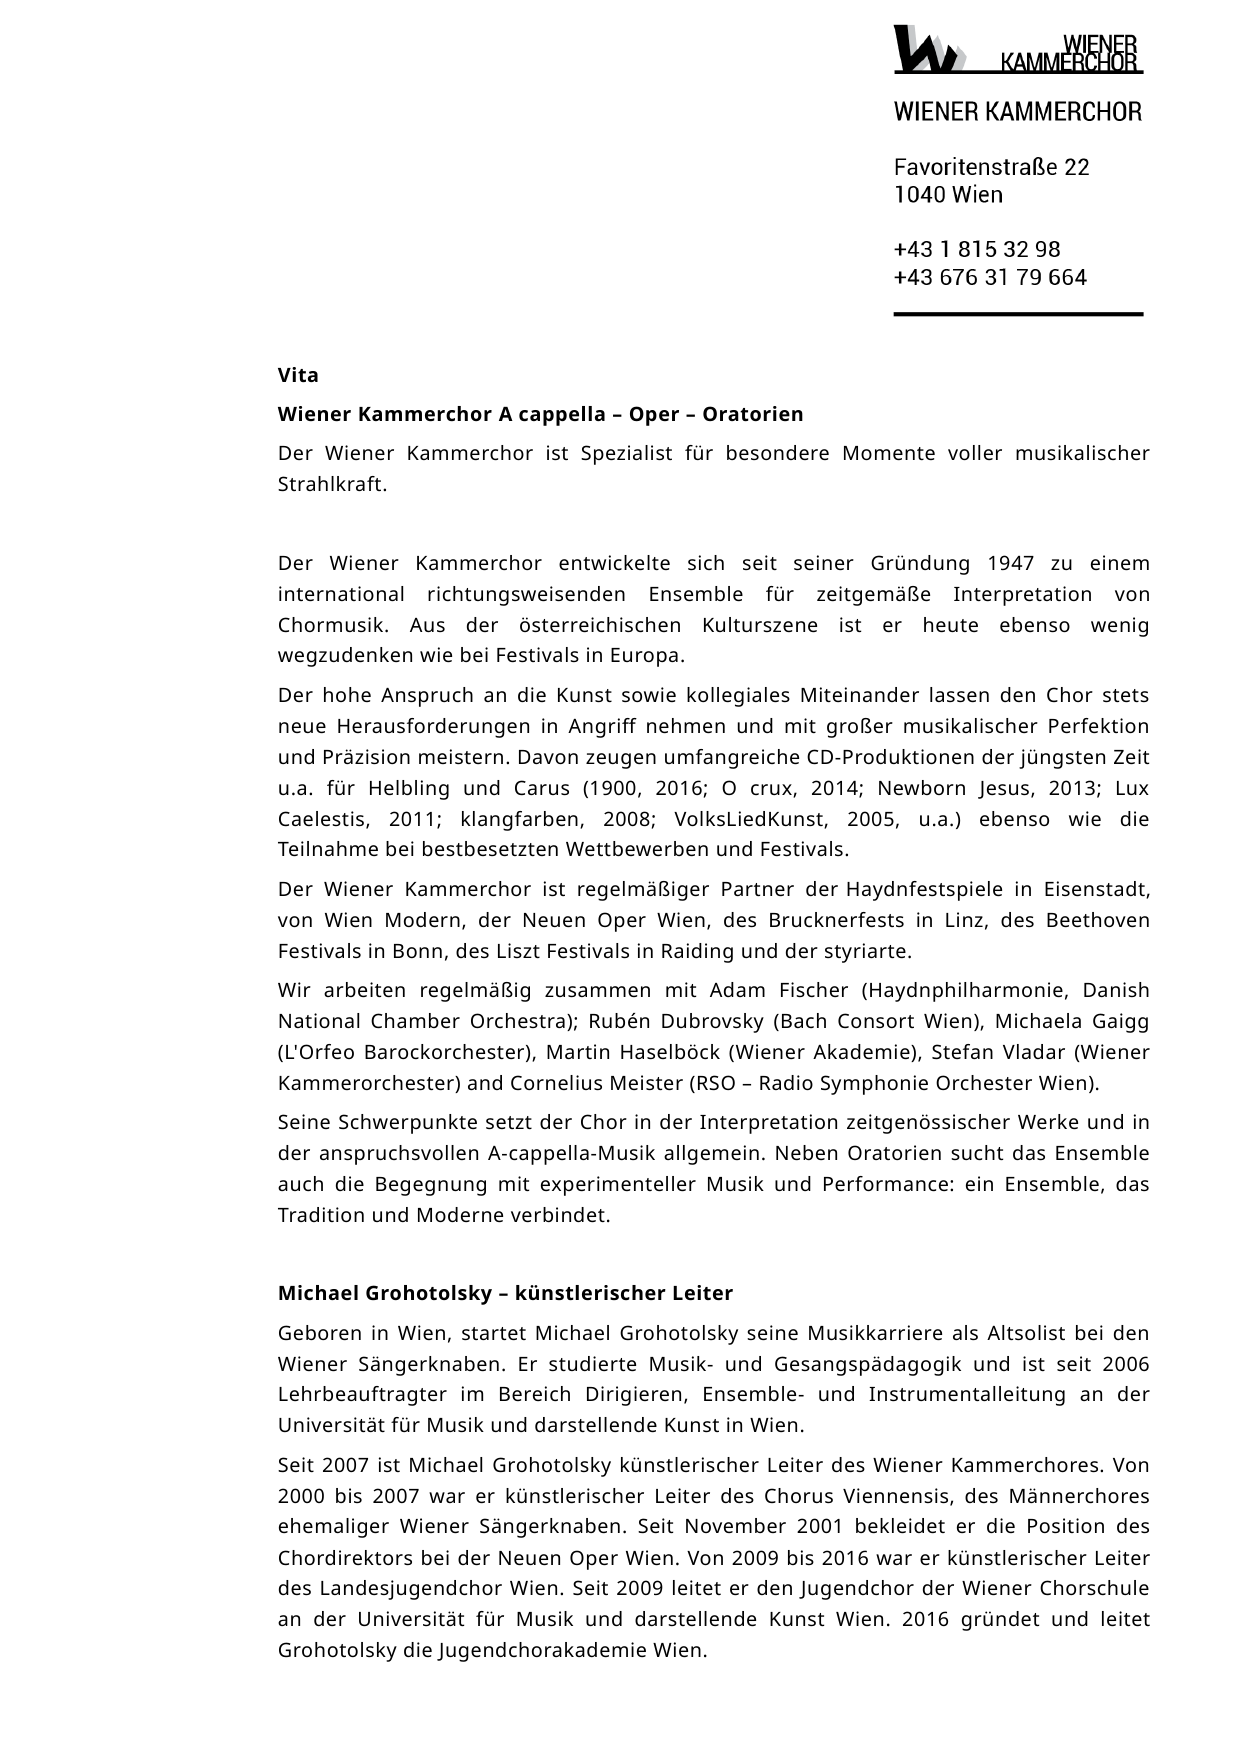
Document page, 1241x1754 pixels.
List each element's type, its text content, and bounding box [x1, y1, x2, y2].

text Michael Grohotolsky – künstlerischer Leiter [278, 1279, 1152, 1307]
text Der Wiener Kammerchor ist regelmäßiger Partner der Haydnfestspiele in Eisenstadt, von Wien Modern, der Neuen Oper Wien, des Brucknerfests in Linz, des Beethoven Festivals in Bonn, des Liszt Festivals in Raiding und der styriarte. [278, 875, 1152, 964]
text Der Wiener Kammerchor ist Spezialist für besondere Momente voller musikalischer Strahlkraft. [278, 439, 1152, 497]
text Seit 2007 ist Michael Grohotolsky künstlerischer Leiter des Wiener Kammerchores. Von 2000 bis 2007 war er künstlerischer Leiter des Chorus Viennensis, des Männerchores ehemaliger Wiener Sängerknaben. Seit November 2001 bekleidet er die Position des Chordirektors bei der Neuen Oper Wien. Von 2009 bis 2016 war er künstlerischer Leiter des Landesjugendchor Wien. Seit 2009 leitet er den Jugendchor der Wiener Chorschule an der Universität für Musik und darstellende Kunst Wien. 2016 gründet und leitet Grohotolsky die Jugendchorakademie Wien. [278, 1451, 1152, 1663]
text Seine Schwerpunkte setzt der Chor in der Interpretation zeitgenössischer Werke und in der anspruchsvollen A-cappella-Musik allgemein. Neben Oratorien sucht das Ensemble auch die Begegnung mit experimenteller Musik und Performance: ein Ensemble, das Tradition und Moderne verbindet. [278, 1108, 1152, 1228]
text Geboren in Wien, startet Michael Grohotolsky seine Musikkarriere als Altsolist bei den Wiener Sängerknaben. Er studierte Musik- und Gesangspädagogik und ist seit 2006 Lehrbeauftragter im Bereich Dirigieren, Ensemble- und Instrumentalleitung an der Universität für Musik und darstellende Kunst in Wien. [278, 1319, 1152, 1439]
text Wiener Kammerchor A cappella – Oper – Oratorien [278, 400, 1152, 427]
text Wir arbeiten regelmäßig zusammen mit Adam Fischer (Haydnphilharmonie, Danish National Chamber Orchestra); Rubén Dubrovsky (Bach Consort Wien), Michaela Gaigg (L'Orfeo Barockorchester), Martin Haselböck (Wiener Akademie), Stefan Vladar (Wiener Kammerorchester) and Cornelius Meister (RSO – Radio Symphonie Orchester Wien). [278, 976, 1152, 1096]
text Der hohe Anspruch an die Kunst sowie kollegiales Miteinander lassen den Chor stets neue Herausforderungen in Angriff nehmen und mit großer musikalischer Perfektion und Präzision meistern. Davon zeugen umfangreiche CD-Produktionen der jüngsten Zeit u.a. für Helbling und Carus (1900, 2016; O crux, 2014; Newborn Jesus, 2013; Lux Caelestis, 2011; klangfarben, 2008; VolksLiedKunst, 2005, u.a.) ebenso wie die Teilnahme bei bestbesetzten Wettbewerben und Festivals. [278, 681, 1152, 863]
text Der Wiener Kammerchor entwickelte sich seit seiner Gründung 1947 zu einem international richtungsweisenden Ensemble für zeitgemäße Interpretation von Chormusik. Aus der österreichischen Kulturszene ist er heute ebenso wenig wegzudenken wie bei Festivals in Europa. [278, 549, 1152, 669]
text Vita [278, 361, 1152, 388]
picture [889, 19, 1147, 320]
